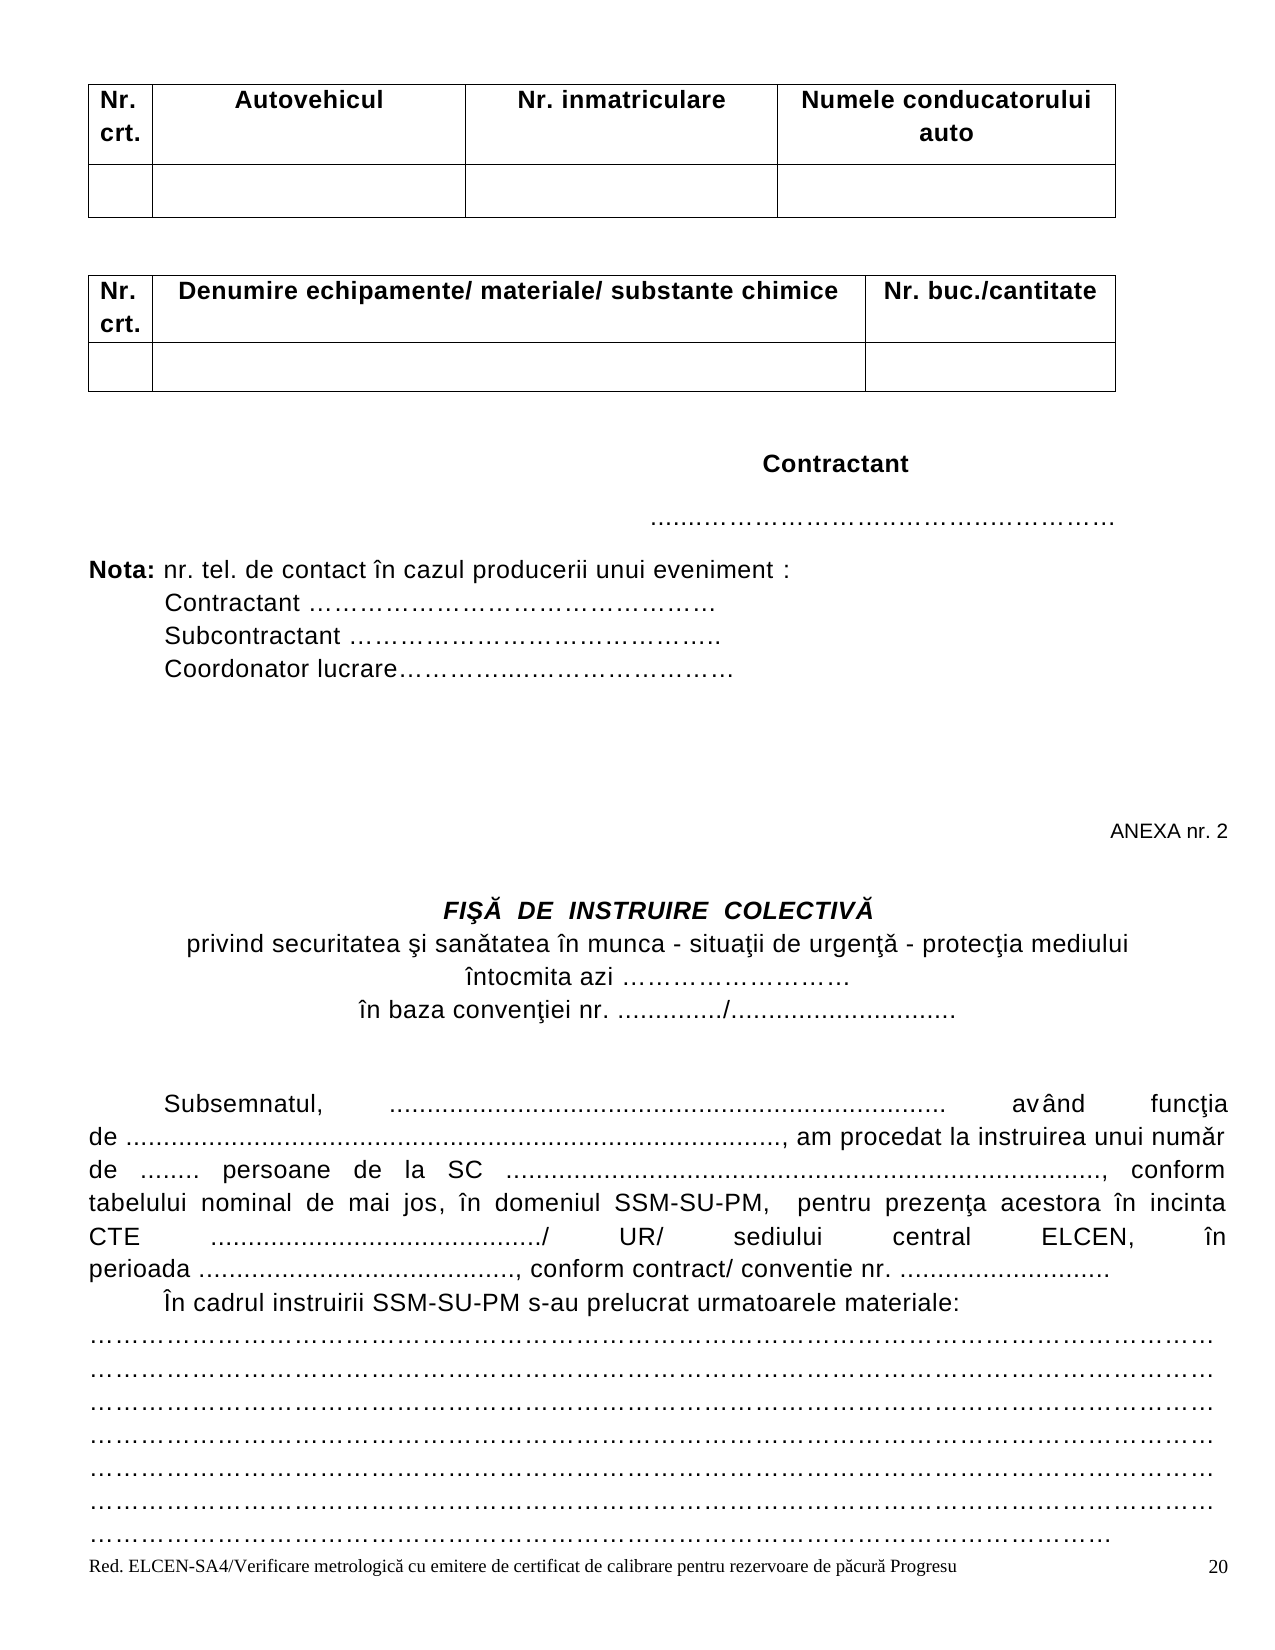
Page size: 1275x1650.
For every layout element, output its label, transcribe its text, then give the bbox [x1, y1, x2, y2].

table_cell [466, 165, 777, 217]
text FIŞĂ DE INSTRUIRE COLECTIVĂ [89, 896, 1228, 925]
text ………………………………………………………………………………………………………………………………………………………………………………………………………………………………………………………………………………………………………………………………………………………………………………………………………………………………………………………………………………………………………………………………………………………………………………………………………………………………………………………………………………………………………………………………………………………………………………………………………………………………………… [89, 1321, 1228, 1547]
table_header Nr. buc./cantitate [866, 276, 1115, 342]
table_header Denumire echipamente/ materiale/ substante chimice [153, 276, 865, 342]
text Contractant ………………………………………… [89, 588, 1228, 617]
table_cell [153, 343, 865, 391]
text întocmita azi ……………………… [89, 962, 1228, 991]
table_cell [153, 165, 465, 217]
table_cell [89, 343, 152, 391]
text Coordonator lucrare…………....…………………… [89, 654, 1228, 683]
table_cell [866, 343, 1115, 391]
table_header Nr. crt. [89, 276, 152, 342]
text Nota: nr. tel. de contact în cazul producerii unui eveniment : [89, 555, 1228, 584]
table_cell [89, 165, 152, 217]
table_header Autovehicul [153, 85, 465, 164]
table_cell [778, 165, 1115, 217]
text Subcontractant …………………………………….. [89, 621, 1228, 650]
table_header Nr. inmatriculare [466, 85, 777, 164]
text În cadrul instruirii SSM-SU-PM s-au prelucrat urmatoarele materiale: [89, 1287, 1228, 1316]
text .......…………………..………..…………… [539, 478, 1228, 531]
table_header Numele conducatorului auto [778, 85, 1115, 164]
table_header Nr. crt. [89, 85, 152, 164]
text Contractant [89, 449, 1228, 478]
text privind securitatea şi sanǎtatea în munca - situaţii de urgenţǎ - protecţia mediului [89, 929, 1228, 958]
text ANEXA nr. 2 [89, 819, 1228, 843]
text în baza convenţiei nr. ............../.............................. [89, 995, 1228, 1024]
text Subsemnatul, .......................................................................... având funcţia de ......................................................................................., am procedat la instruirea unui numǎr de ........ persoane de la SC ..............................................................................., conform tabelului nominal de mai jos, în domeniul SSM-SU-PM, pentru prezenţa acestora în incinta CTE ............................................/ UR/ sediului central ELCEN, în perioada .........................................., conform contract/ conventie nr. ............................ [89, 1089, 1228, 1283]
